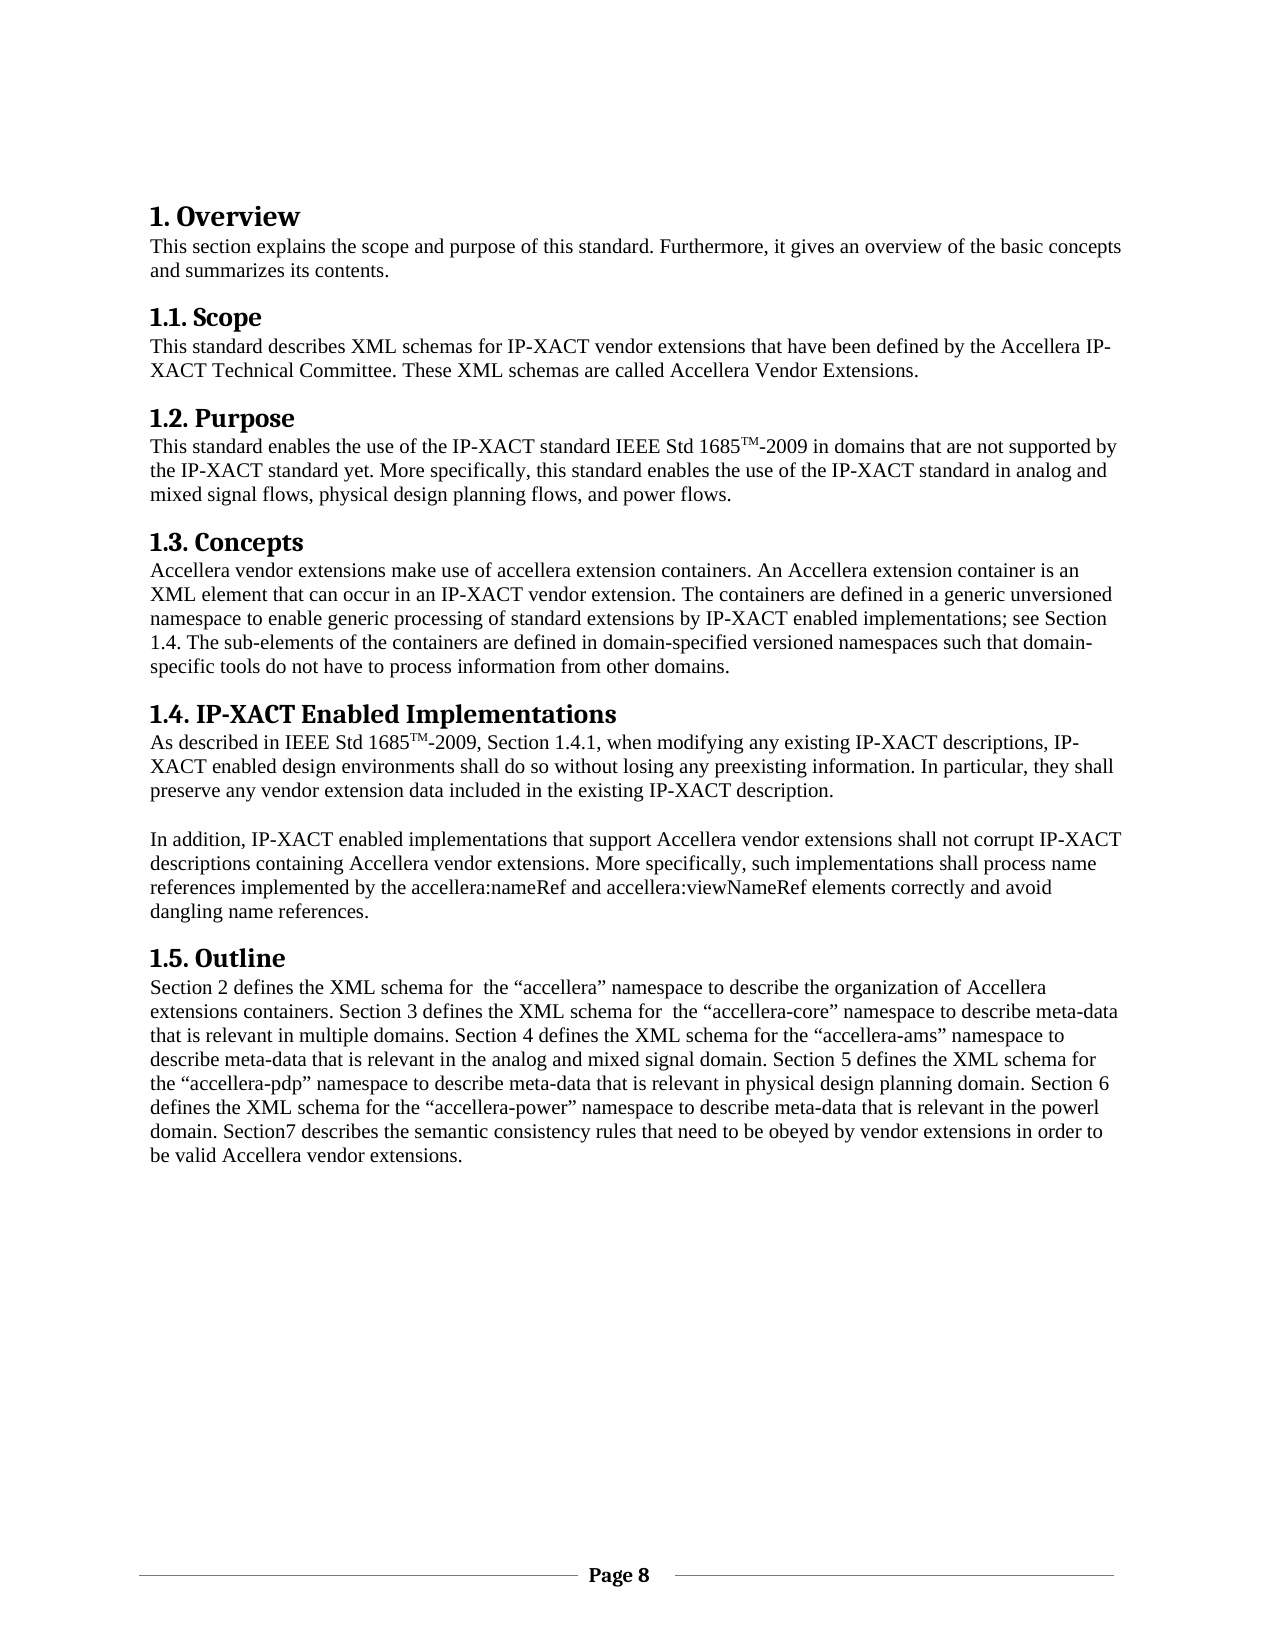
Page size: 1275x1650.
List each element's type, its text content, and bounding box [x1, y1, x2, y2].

text This section explains the scope and purpose of this standard. Furthermore, it gives an overview of the basic concepts and summarizes its contents. [150, 233, 1125, 282]
text This standard describes XML schemas for IP-XACT vendor extensions that have been defined by the Accellera IP-XACT Technical Committee. These XML schemas are called Accellera Vendor Extensions. [150, 334, 1125, 382]
subtitle IP-XACT Enabled Implementations [150, 699, 1125, 730]
text In addition, IP-XACT enabled implementations that support Accellera vendor extensions shall not corrupt IP-XACT descriptions containing Accellera vendor extensions. More specifically, such implementations shall process name references implemented by the accellera:nameRef and accellera:viewNameRef elements correctly and avoid dangling name references. [150, 826, 1125, 923]
subtitle Purpose [150, 403, 1125, 434]
text As described in IEEE Std 1685TM-2009, Section 1.4.1, when modifying any existing IP-XACT descriptions, IP-XACT enabled design environments shall do so without losing any preexisting information. In particular, they shall preserve any vendor extension data included in the existing IP-XACT description. [150, 730, 1125, 802]
text Accellera vendor extensions make use of accellera extension containers. An Accellera extension container is an XML element that can occur in an IP-XACT vendor extension. The containers are defined in a generic unversioned namespace to enable generic processing of standard extensions by IP-XACT enabled implementations; see Section 1.4. The sub-elements of the containers are defined in domain-specified versioned namespaces such that domain-specific tools do not have to process information from other domains. [150, 558, 1125, 678]
text This standard enables the use of the IP-XACT standard IEEE Std 1685TM-2009 in domains that are not supported by the IP-XACT standard yet. More specifically, this standard enables the use of the IP-XACT standard in analog and mixed signal flows, physical design planning flows, and power flows. [150, 434, 1125, 506]
subtitle Scope [150, 302, 1125, 334]
subtitle Overview [150, 200, 1125, 233]
subtitle Concepts [150, 527, 1125, 558]
text Section 2 defines the XML schema for the “accellera” namespace to describe the organization of Accellera extensions containers. Section 3 defines the XML schema for the “accellera-core” namespace to describe meta-data that is relevant in multiple domains. Section 4 defines the XML schema for the “accellera-ams” namespace to describe meta-data that is relevant in the analog and mixed signal domain. Section 5 defines the XML schema for the “accellera-pdp” namespace to describe meta-data that is relevant in physical design planning domain. Section 6 defines the XML schema for the “accellera-power” namespace to describe meta-data that is relevant in the powerl domain. Section7 describes the semantic consistency rules that need to be obeyed by vendor extensions in order to be valid Accellera vendor extensions. [150, 975, 1125, 1167]
subtitle Outline [150, 943, 1125, 975]
